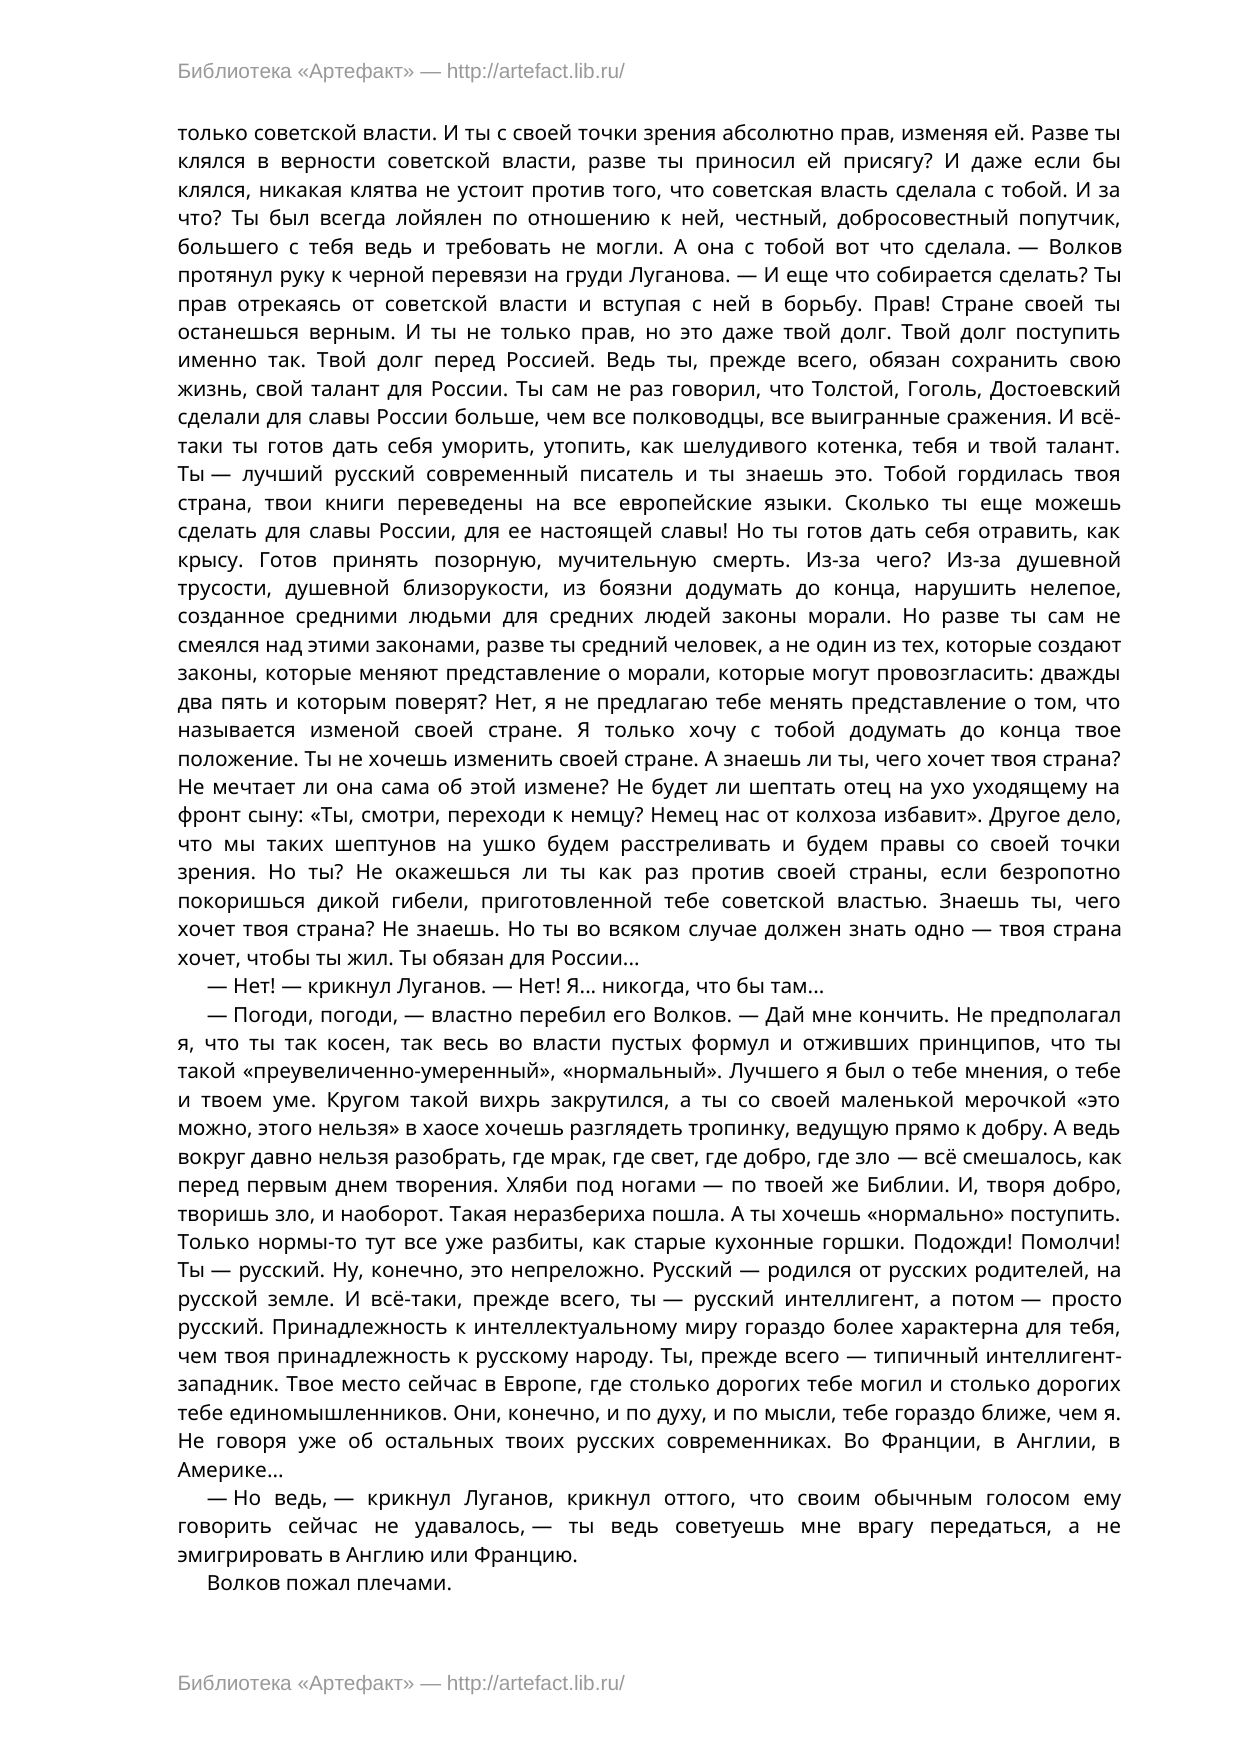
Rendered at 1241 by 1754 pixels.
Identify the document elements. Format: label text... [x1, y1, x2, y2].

text — Но ведь, — крикнул Луганов, крикнул оттого, что своим обычным голосом ему говорить сейчас не удавалось, — ты ведь советуешь мне врагу передаться, а не эмигрировать в Англию или Францию. [177, 1483, 1122, 1568]
text — Нет! — крикнул Луганов. — Нет! Я... никогда, что бы там... [177, 971, 1122, 1000]
text Волков пожал плечами. [177, 1568, 1122, 1597]
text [177, 118, 1122, 971]
text — Погоди, погоди, — властно перебил его Волков. — Дай мне кончить. Не предполагал я, что ты так косен, так весь во власти пустых формул и отживших принципов, что ты такой «преувеличенно-умеренный», «нормальный». Лучшего я был о тебе мнения, о тебе и твоем уме. Кругом такой вихрь закрутился, а ты со своей маленькой мерочкой «это можно, этого нельзя» в хаосе хочешь разглядеть тропинку, ведущую прямо к добру. А ведь вокруг давно нельзя разобрать, где мрак, где свет, где добро, где зло — всё смешалось, как перед первым днем творения. Хляби под ногами — по твоей же Библии. И, творя добро, творишь зло, и наоборот. Такая неразбериха пошла. А ты хочешь «нормально» поступить. Только нормы-то тут все уже разбиты, как старые кухонные горшки. Подожди! Помолчи! Ты — русский. Ну, конечно, это непреложно. Русский — родился от русских родителей, на русской земле. И всё-таки, прежде всего, ты — русский интеллигент, а потом — просто русский. Принадлежность к интеллектуальному миру гораздо более характерна для тебя, чем твоя принадлежность к русскому народу. Ты, прежде всего — типичный интеллигент-западник. Твое место сейчас в Европе, где столько дорогих тебе могил и столько дорогих тебе единомышленников. Они, конечно, и по духу, и по мысли, тебе гораздо ближе, чем я. Не говоря уже об остальных твоих русских современниках. Во Франции, в Англии, в Америке... [177, 1000, 1122, 1483]
